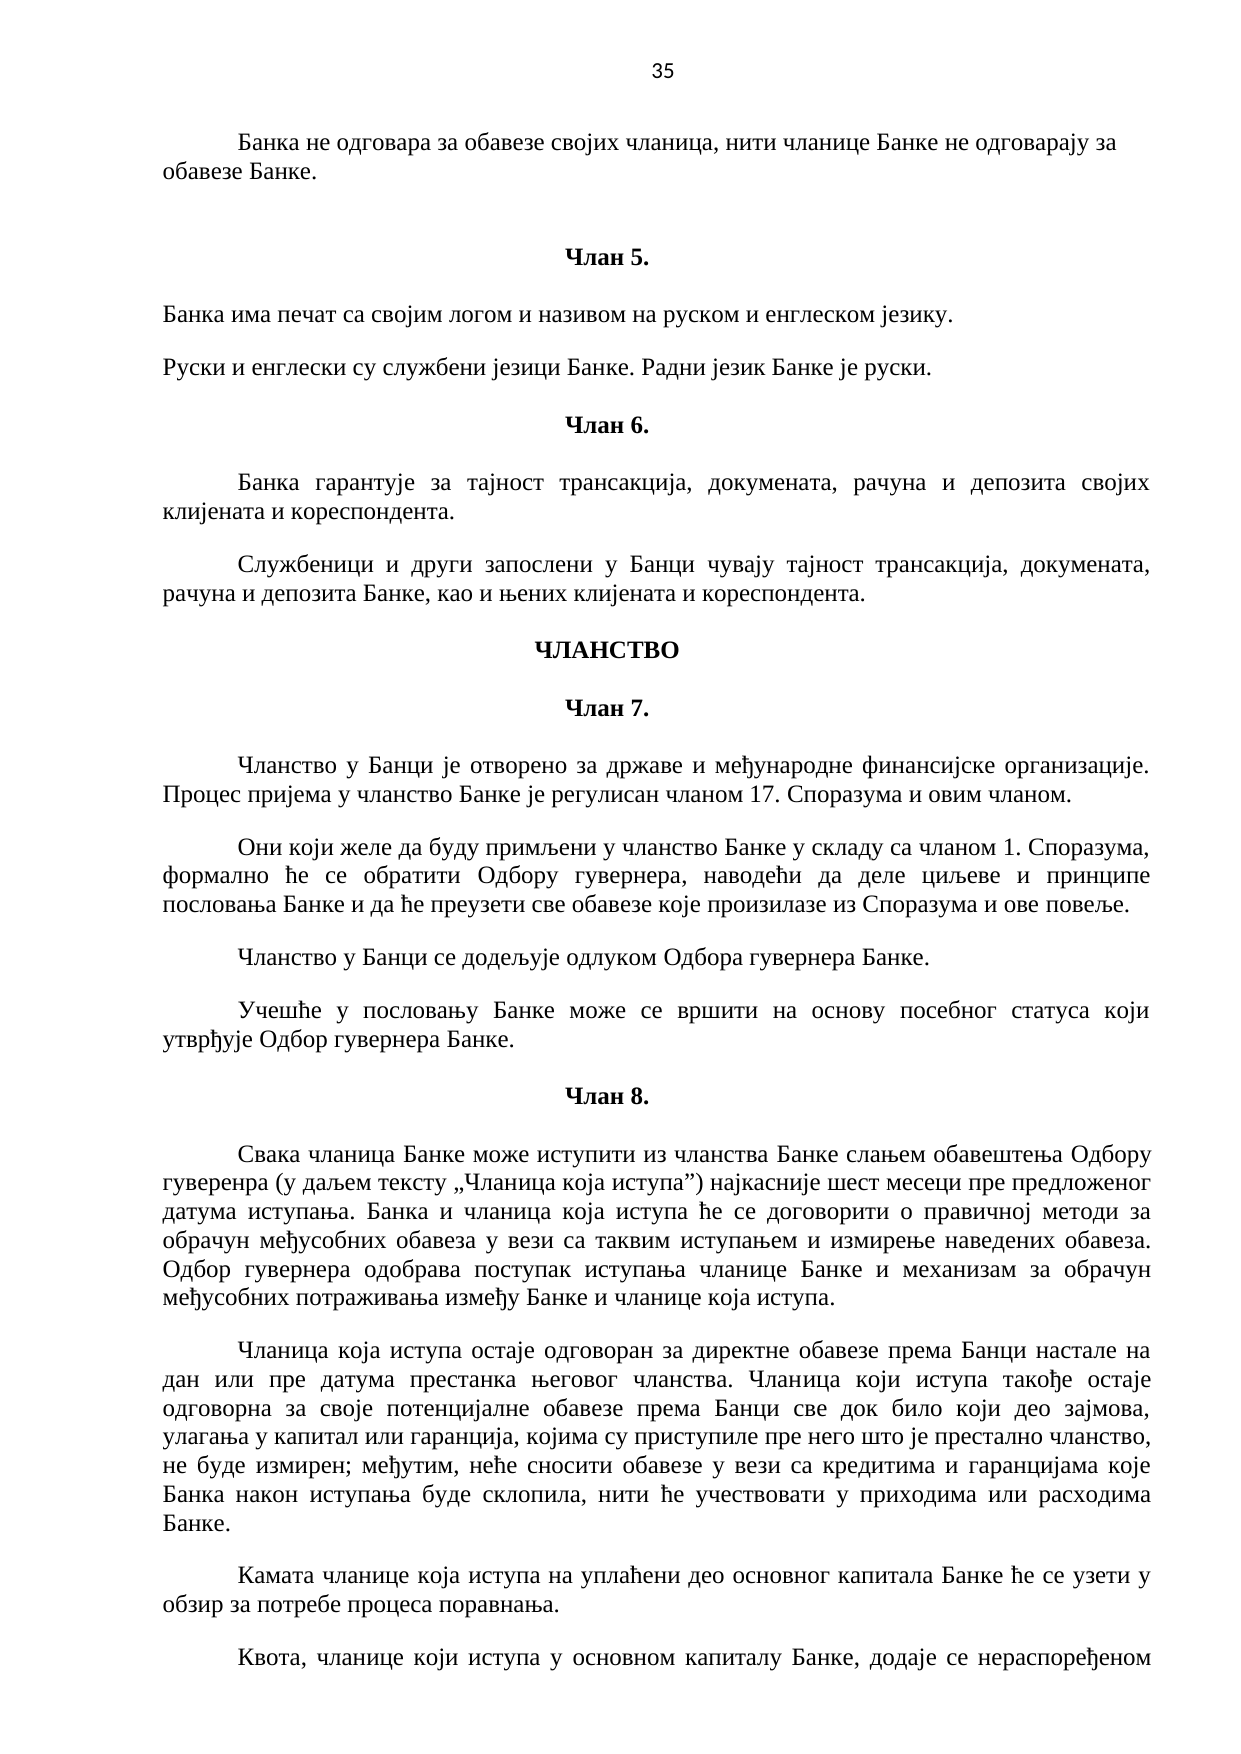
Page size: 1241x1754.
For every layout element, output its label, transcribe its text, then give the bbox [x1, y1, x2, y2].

text Банка не одговара за обавезе својих чланица, нити чланице Банке не одговарају за обавезе Банке. [162, 127, 1163, 184]
text Чланство у Банци се додељује одлуком Одбора гувернера Банке. [162, 942, 1163, 971]
text Службеници и други запослени у Банци чувају тајност трансакција, докумената, рачуна и депозита Банке, као и њених клијената и кореспондента. [162, 549, 1151, 606]
text Свака чланица Банке може иступити из чланства Банке слањем обавештења Одбору гуверенра (у даљем тексту „Чланица која иступа”) најкасније шест месеци пре предложеног датума иступања. Банка и чланица која иступа ће се договорити о правичној методи за обрачун међусобних обавеза у вези са таквим иступањем и измирење наведених обавеза. Одбор гувернера одобрава поступак иступања чланице Банке и механизам за обрачун међусобних потраживања између Банке и чланице која иступа. [162, 1139, 1152, 1311]
text Члан 7. [162, 693, 1051, 721]
text Руски и енглески су службени језици Банке. Радни језик Банке је руски. [162, 352, 1163, 381]
text Чланство у Банци је отворено за државе и међународне финансијске организације. Процес пријема у чланство Банке је регулисан чланом 17. Споразума и овим чланом. [162, 750, 1151, 808]
text Чланица која иступа остаје одговоран за директне обавезе према Банци настале на дан или пре датума престанка његовог чланства. Чланица који иступа такође остаје одговорна за своје потенцијалне обавезе према Банци све док било који део зајмова, улагања у капитал или гаранција, којима су приступиле пре него што је престално чланство, не буде измирен; међутим, неће сносити обавезе у вези са кредитима и гаранцијама које Банка након иступања буде склопила, нити ће учествовати у приходима или расходима Банке. [162, 1335, 1152, 1536]
text Учешће у пословању Банке може се вршити на основу посебног статуса који утврђује Одбор гувернера Банке. [162, 995, 1151, 1052]
text Члан 5. [162, 242, 1051, 271]
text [162, 1642, 1152, 1671]
text ЧЛАНСТВО [162, 635, 1051, 664]
text Они који желе да буду примљени у чланство Банке у складу са чланом 1. Споразума, формално ће се обратити Одбору гувернера, наводећи да деле циљеве и принципе пословања Банке и да ће преузети све обавезе које произилазе из Споразума и ове повеље. [162, 832, 1151, 918]
text Банка гарантује за тајност трансакција, докумената, рачуна и депозита својих клијената и кореспондента. [162, 467, 1151, 525]
text Банка има печат са својим логом и називом на руском и енглеском језику. [162, 299, 1163, 328]
text Камата чланице која иступа на уплаћени део основног капитала Банке ће се узети у обзир за потребе процеса поравнања. [162, 1561, 1151, 1618]
text Члан 8. [162, 1081, 1051, 1110]
text Члан 6. [162, 410, 1051, 439]
